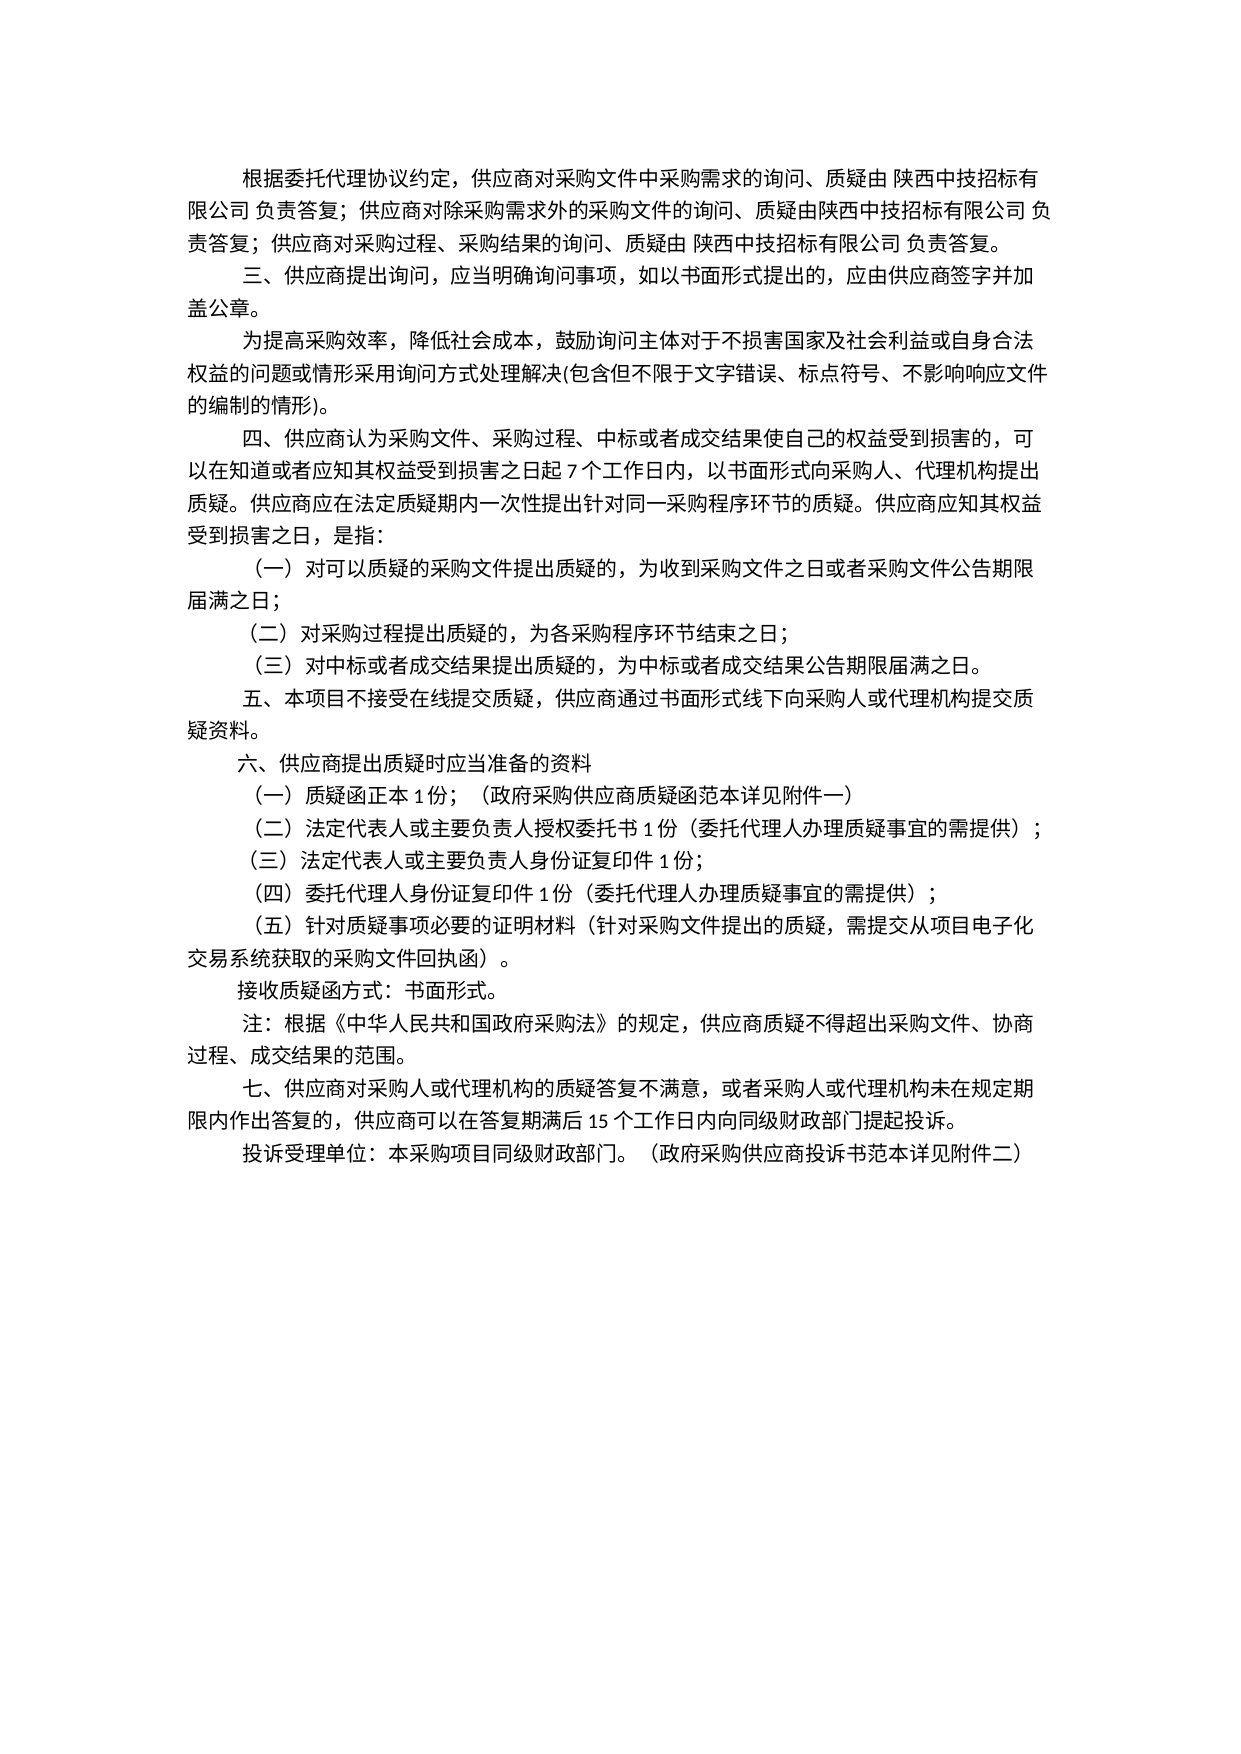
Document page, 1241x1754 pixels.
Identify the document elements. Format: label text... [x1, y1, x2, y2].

text 四、供应商认为采购文件、采购过程、中标或者成交结果使自己的权益受到损害的，可以在知道或者应知其权益受到损害之日起7个工作日内，以书面形式向采购人、代理机构提出质疑。供应商应在法定质疑期内一次性提出针对同一采购程序环节的质疑。供应商应知其权益受到损害之日，是指： [187, 422, 1053, 552]
text （四）委托代理人身份证复印件1份（委托代理人办理质疑事宜的需提供）； [187, 877, 1053, 909]
text 三、供应商提出询问，应当明确询问事项，如以书面形式提出的，应由供应商签字并加盖公章。 [187, 259, 1053, 324]
text （二）对采购过程提出质疑的，为各采购程序环节结束之日； [187, 617, 1053, 649]
text （一）质疑函正本1份；（政府采购供应商质疑函范本详见附件一） [187, 779, 1053, 812]
text （一）对可以质疑的采购文件提出质疑的，为收到采购文件之日或者采购文件公告期限届满之日； [187, 552, 1053, 617]
text 六、供应商提出质疑时应当准备的资料 [187, 747, 1053, 779]
text （三）对中标或者成交结果提出质疑的，为中标或者成交结果公告期限届满之日。 [187, 649, 1053, 682]
text （二）法定代表人或主要负责人授权委托书1份（委托代理人办理质疑事宜的需提供）； [187, 812, 1053, 844]
text 五、本项目不接受在线提交质疑，供应商通过书面形式线下向采购人或代理机构提交质疑资料。 [187, 682, 1053, 747]
text 注：根据《中华人民共和国政府采购法》的规定，供应商质疑不得超出采购文件、协商过程、成交结果的范围。 [187, 1007, 1053, 1072]
text （三）法定代表人或主要负责人身份证复印件1份； [187, 844, 1053, 877]
text 根据委托代理协议约定，供应商对采购文件中采购需求的询问、质疑由 陕西中技招标有限公司 负责答复；供应商对除采购需求外的采购文件的询问、质疑由陕西中技招标有限公司 负责答复；供应商对采购过程、采购结果的询问、质疑由 陕西中技招标有限公司 负责答复。 [187, 162, 1053, 259]
text 为提高采购效率，降低社会成本，鼓励询问主体对于不损害国家及社会利益或自身合法权益的问题或情形采用询问方式处理解决(包含但不限于文字错误、标点符号、不影响响应文件的编制的情形)。 [187, 324, 1053, 422]
text （五）针对质疑事项必要的证明材料（针对采购文件提出的质疑，需提交从项目电子化交易系统获取的采购文件回执函）。 [187, 909, 1053, 974]
text 投诉受理单位：本采购项目同级财政部门。（政府采购供应商投诉书范本详见附件二） [187, 1137, 1053, 1169]
text 接收质疑函方式：书面形式。 [187, 974, 1053, 1007]
text 七、供应商对采购人或代理机构的质疑答复不满意，或者采购人或代理机构未在规定期限内作出答复的，供应商可以在答复期满后15个工作日内向同级财政部门提起投诉。 [187, 1072, 1053, 1137]
